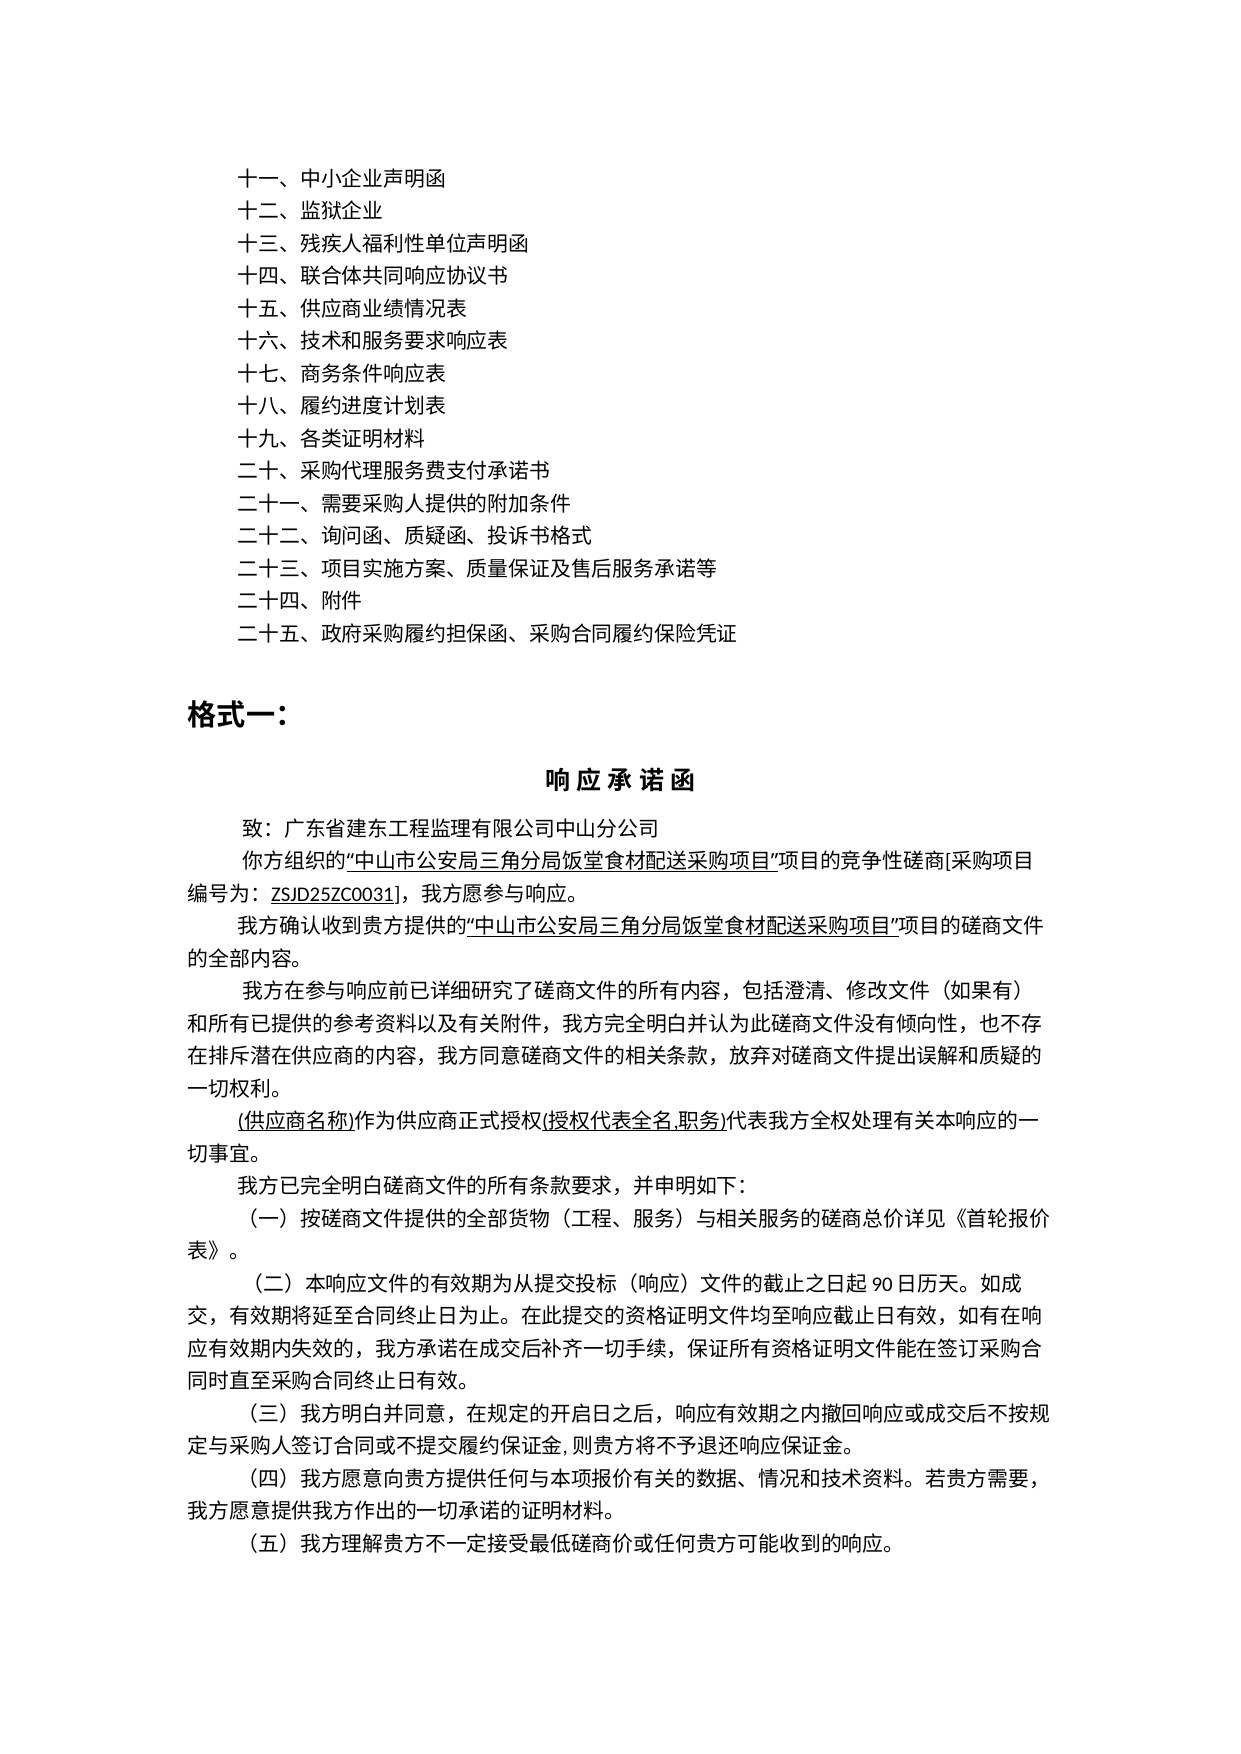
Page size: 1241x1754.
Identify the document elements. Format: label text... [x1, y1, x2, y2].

text 我方确认收到贵方提供的“中山市公安局三角分局饭堂食材配送采购项目”项目的磋商文件的全部内容。 [187, 909, 1053, 974]
text （一）按磋商文件提供的全部货物（工程、服务）与相关服务的磋商总价详见《首轮报价表》。 [187, 1202, 1053, 1267]
text 十四、联合体共同响应协议书 [187, 259, 1053, 292]
text 你方组织的“中山市公安局三角分局饭堂食材配送采购项目”项目的竞争性磋商[采购项目编号为：ZSJD25ZC0031]，我方愿参与响应。 [187, 844, 1053, 909]
text （二）本响应文件的有效期为从提交投标（响应）文件的截止之日起90日历天。如成交，有效期将延至合同终止日为止。在此提交的资格证明文件均至响应截止日有效，如有在响应有效期内失效的，我方承诺在成交后补齐一切手续，保证所有资格证明文件能在签订采购合同时直至采购合同终止日有效。 [187, 1267, 1053, 1397]
text 十五、供应商业绩情况表 [187, 292, 1053, 324]
text （三）我方明白并同意，在规定的开启日之后，响应有效期之内撤回响应或成交后不按规定与采购人签订合同或不提交履约保证金, 则贵方将不予退还响应保证金。 [187, 1397, 1053, 1462]
text 二十二、询问函、质疑函、投诉书格式 [187, 519, 1053, 552]
text 十三、残疾人福利性单位声明函 [187, 227, 1053, 259]
text 格式一： [187, 682, 1053, 747]
text 我方已完全明白磋商文件的所有条款要求，并申明如下： [187, 1169, 1053, 1202]
text 二十、采购代理服务费支付承诺书 [187, 454, 1053, 487]
text 二十四、附件 [187, 584, 1053, 617]
text 十二、监狱企业 [187, 194, 1053, 227]
text （五）我方理解贵方不一定接受最低磋商价或任何贵方可能收到的响应。 [187, 1527, 1053, 1559]
text 二十一、需要采购人提供的附加条件 [187, 487, 1053, 519]
text 十八、履约进度计划表 [187, 389, 1053, 422]
text 十六、技术和服务要求响应表 [187, 324, 1053, 357]
text 二十三、项目实施方案、质量保证及售后服务承诺等 [187, 552, 1053, 584]
text 二十五、政府采购履约担保函、采购合同履约保险凭证 [187, 617, 1053, 649]
text 响 应 承 诺 函 [187, 747, 1053, 812]
text 致：广东省建东工程监理有限公司中山分公司 [187, 812, 1053, 844]
text （四）我方愿意向贵方提供任何与本项报价有关的数据、情况和技术资料。若贵方需要，我方愿意提供我方作出的一切承诺的证明材料。 [187, 1462, 1053, 1527]
text 我方在参与响应前已详细研究了磋商文件的所有内容，包括澄清、修改文件（如果有）和所有已提供的参考资料以及有关附件，我方完全明白并认为此磋商文件没有倾向性，也不存在排斥潜在供应商的内容，我方同意磋商文件的相关条款，放弃对磋商文件提出误解和质疑的一切权利。 [187, 974, 1053, 1104]
text 十七、商务条件响应表 [187, 357, 1053, 389]
text (供应商名称)作为供应商正式授权(授权代表全名,职务)代表我方全权处理有关本响应的一切事宜。 [187, 1104, 1053, 1169]
text 十九、各类证明材料 [187, 422, 1053, 454]
text 十一、中小企业声明函 [187, 162, 1053, 194]
